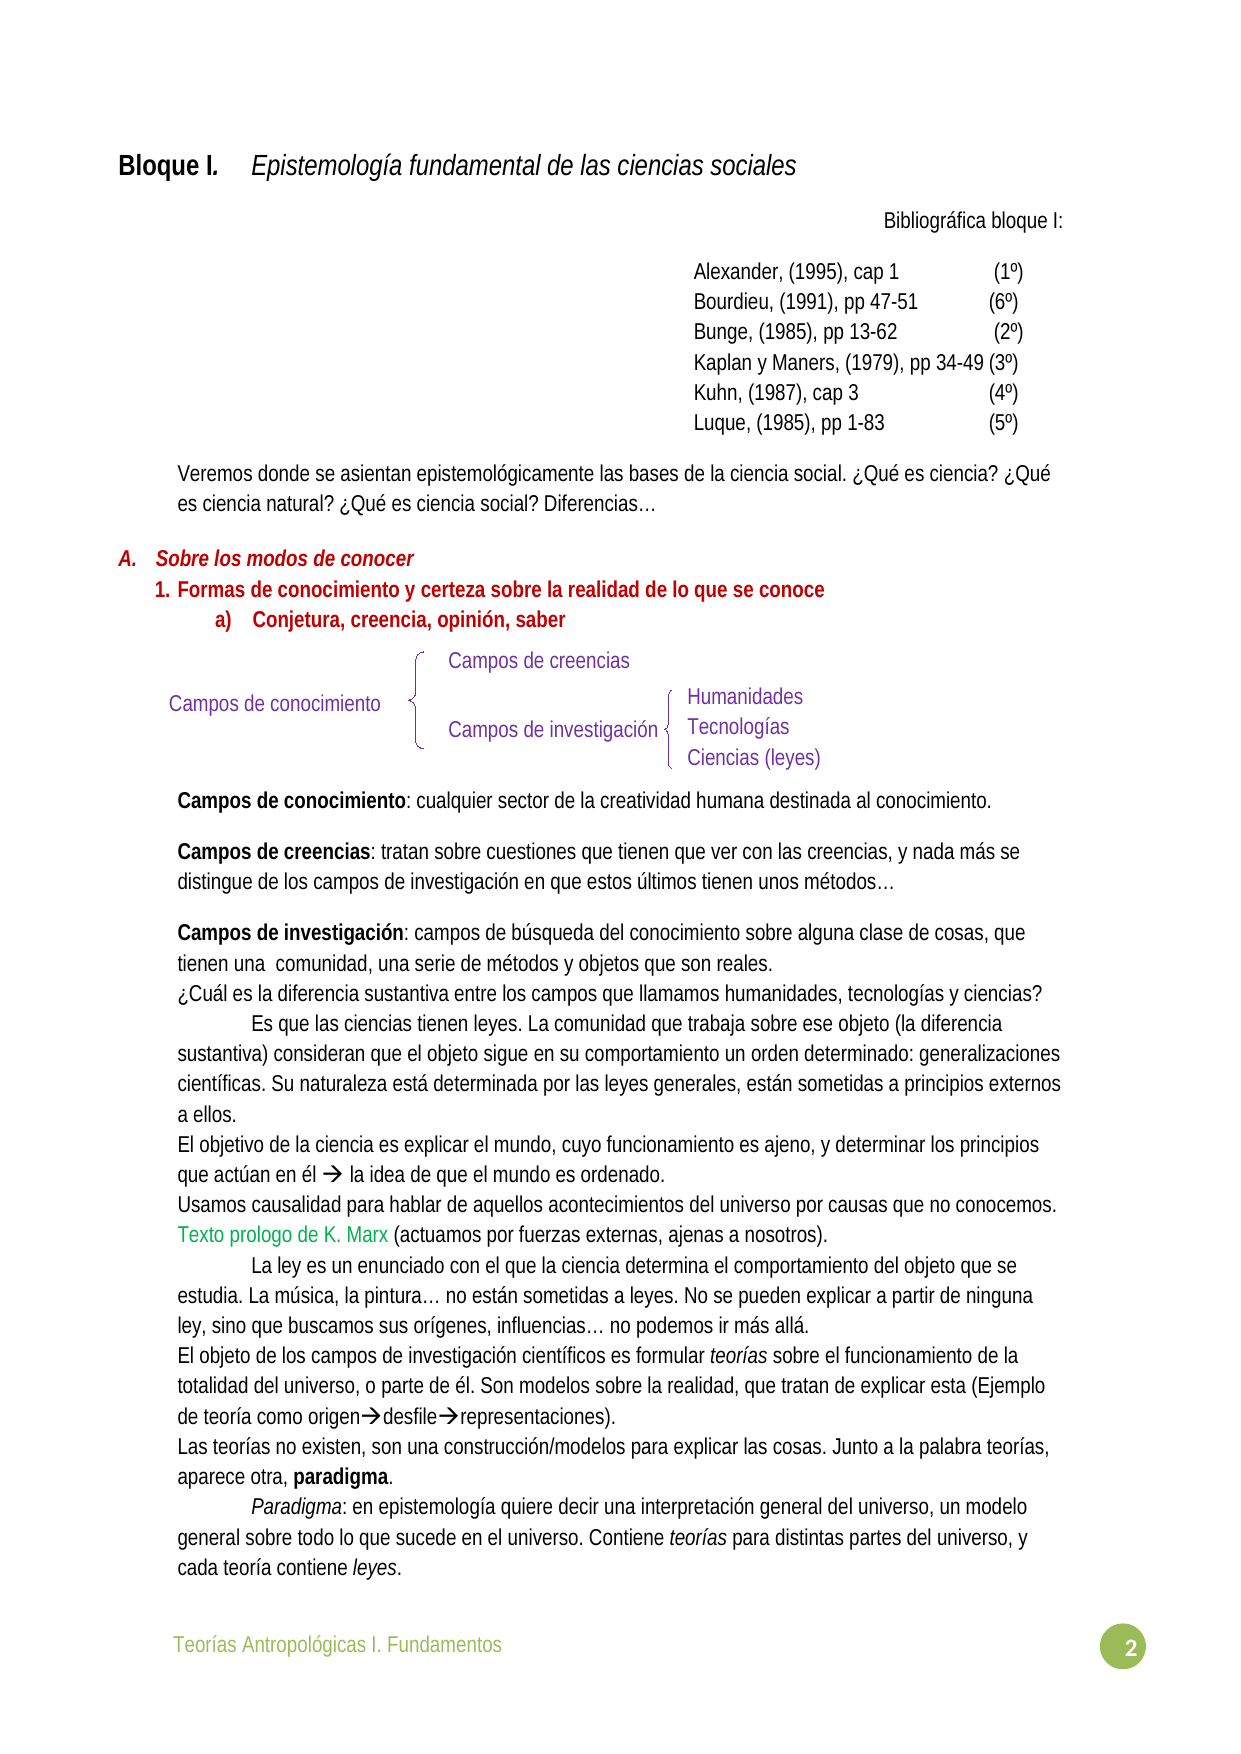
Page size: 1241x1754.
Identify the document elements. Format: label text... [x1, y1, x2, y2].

text Usamos causalidad para hablar de aquellos acontecimientos del universo por causas que no conocemos. [177, 1191, 1063, 1218]
list Sobre los modos de conocer [118, 545, 1063, 572]
text Paradigma: en epistemología quiere decir una interpretación general del universo, un modelo general sobre todo lo que sucede en el universo. Contiene teorías para distintas partes del universo, y cada teoría contiene leyes. [177, 1493, 1063, 1580]
text Campos de conocimiento: cualquier sector de la creatividad humana destinada al conocimiento. [177, 787, 1063, 813]
text Bloque I. Epistemología fundamental de las ciencias sociales [118, 148, 1063, 181]
text Campos de creencias: tratan sobre cuestiones que tienen que ver con las creencias, y nada más se distingue de los campos de investigación en que estos últimos tienen unos métodos… [177, 838, 1063, 895]
text Bourdieu, (1991), pp 47-51 (6º) [620, 288, 1063, 314]
text Campos de investigación: campos de búsqueda del conocimiento sobre alguna clase de cosas, que tienen una comunidad, una serie de métodos y objetos que son reales. [177, 919, 1063, 976]
list Formas de conocimiento y certeza sobre la realidad de lo que se conoce [154, 576, 1063, 602]
text Texto prologo de K. Marx (actuamos por fuerzas externas, ajenas a nosotros). [177, 1221, 1063, 1248]
text El objeto de los campos de investigación científicos es formular teorías sobre el funcionamiento de la totalidad del universo, o parte de él. Son modelos sobre la realidad, que tratan de explicar esta (Ejemplo de teoría como origendesfilerepresentaciones). [177, 1342, 1063, 1429]
list Conjetura, creencia, opinión, saber [215, 606, 1063, 632]
text ¿Cuál es la diferencia sustantiva entre los campos que llamamos humanidades, tecnologías y ciencias? [177, 980, 1063, 1006]
text Veremos donde se asientan epistemológicamente las bases de la ciencia social. ¿Qué es ciencia? ¿Qué es ciencia natural? ¿Qué es ciencia social? Diferencias… [177, 460, 1063, 517]
list Luque, (1985), pp 1-83 (5º) [621, 409, 1063, 435]
text Bunge, (1985), pp 13-62 (2º) [620, 318, 1063, 345]
text Es que las ciencias tienen leyes. La comunidad que trabaja sobre ese objeto (la diferencia sustantiva) consideran que el objeto sigue en su comportamiento un orden determinado: generalizaciones científicas. Su naturaleza está determinada por las leyes generales, están sometidas a principios externos a ellos. [177, 1010, 1063, 1127]
list Kuhn, (1987), cap 3 (4º) [621, 379, 1063, 405]
text Alexander, (1995), cap 1 (1º) [693, 258, 1063, 284]
text La ley es un enunciado con el que la ciencia determina el comportamiento del objeto que se estudia. La música, la pintura… no están sometidas a leyes. No se pueden explicar a partir de ninguna ley, sino que buscamos sus orígenes, influencias… no podemos ir más allá. [177, 1252, 1063, 1338]
text Bibliográfica bloque I: [177, 207, 1063, 233]
text El objetivo de la ciencia es explicar el mundo, cuyo funcionamiento es ajeno, y determinar los principios que actúan en él la idea de que el mundo es ordenado. [177, 1131, 1063, 1187]
text Kaplan y Maners, (1979), pp 34-49 (3º) [620, 348, 1063, 375]
text Las teorías no existen, son una construcción/modelos para explicar las cosas. Junto a la palabra teorías, aparece otra, paradigma. [177, 1433, 1063, 1489]
